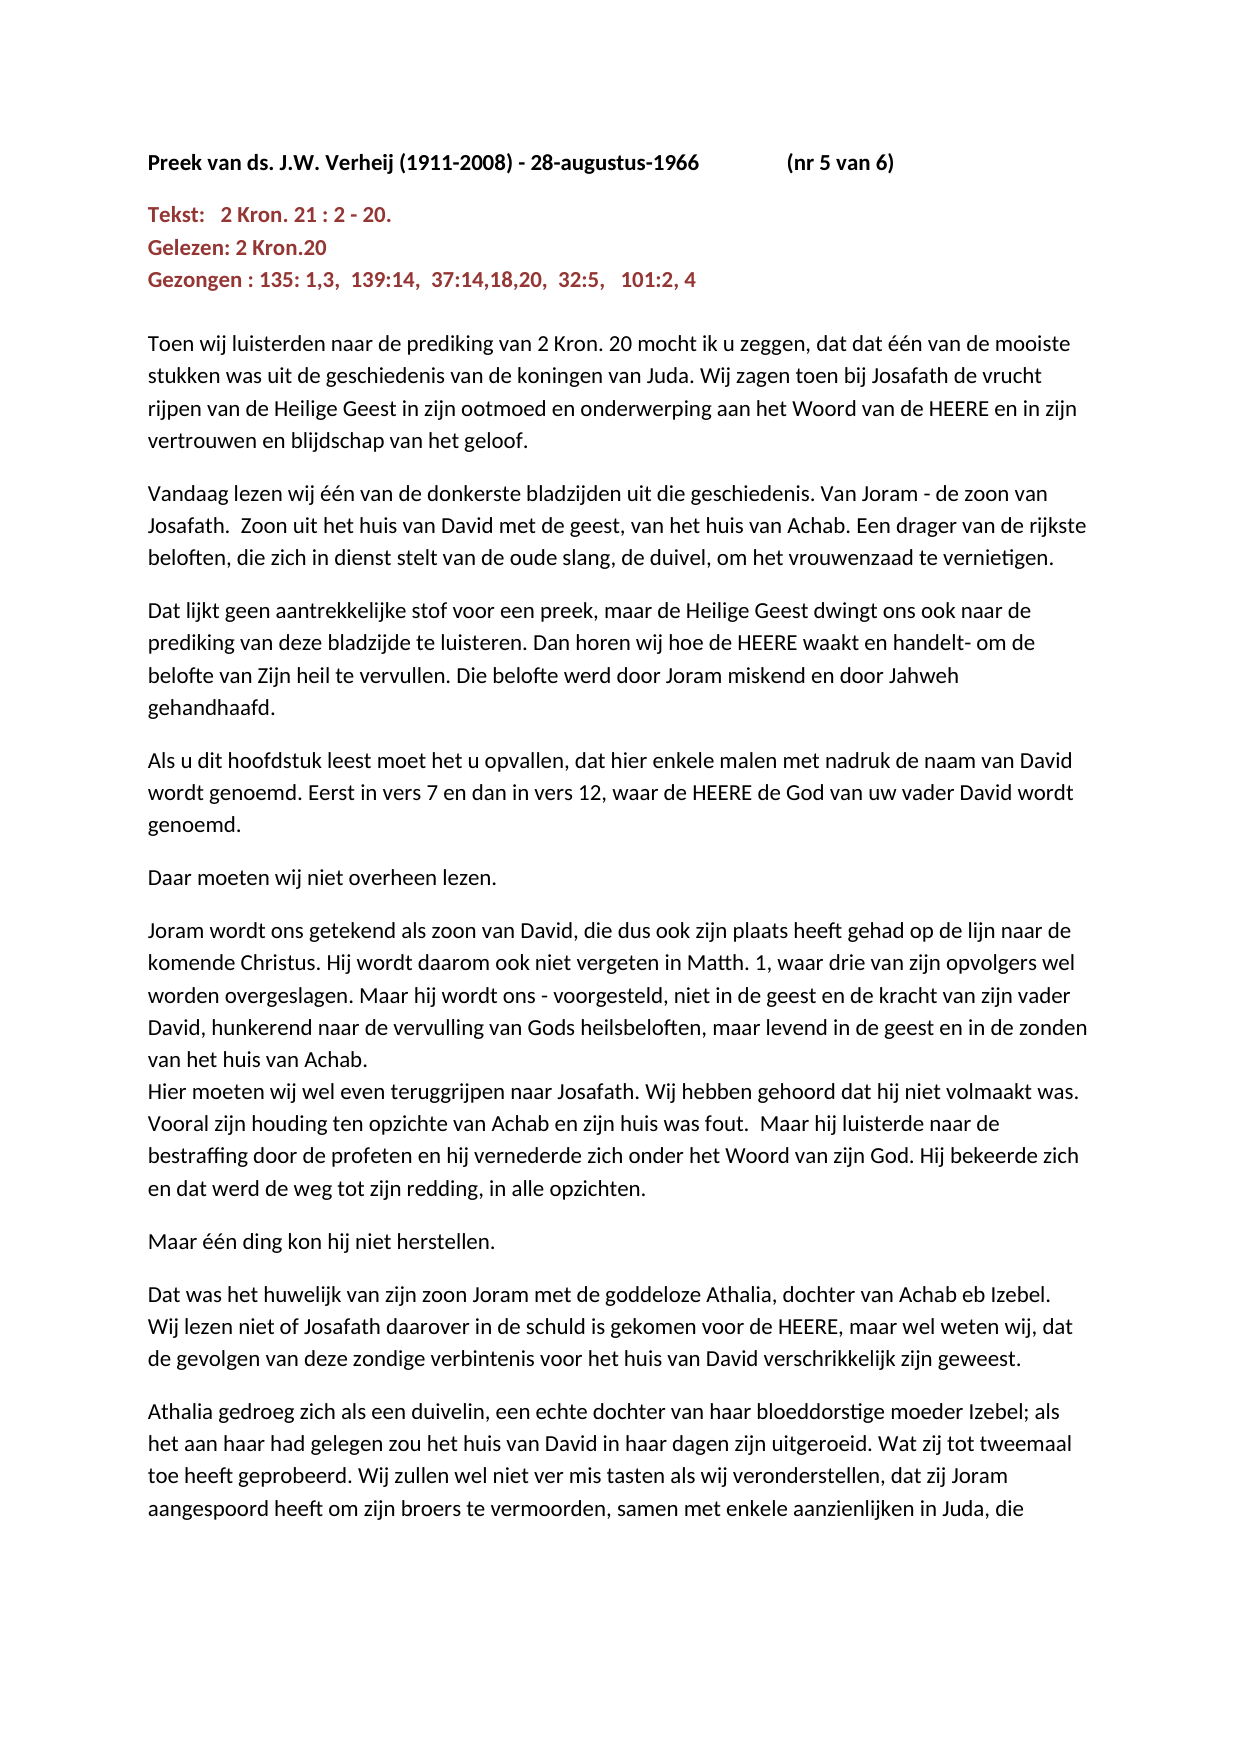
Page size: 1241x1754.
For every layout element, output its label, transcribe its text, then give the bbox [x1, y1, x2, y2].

text Joram wordt ons getekend als zoon van David, die dus ook zijn plaats heeft gehad op de lijn naar de komende Christus. Hij wordt daarom ook niet vergeten in Matth. 1, waar drie van zijn opvolgers wel worden overgeslagen. Maar hij wordt ons - voorgesteld, niet in de geest en de kracht van zijn vader David, hunkerend naar de vervulling van Gods heilsbeloften, maar levend in de geest en in de zonden van het huis van Achab. Hier moeten wij wel even teruggrijpen naar Josafath. Wij hebben gehoord dat hij niet volmaakt was. Vooral zijn houding ten opzichte van Achab en zijn huis was fout. Maar hij luisterde naar de bestraffing door de profeten en hij vernederde zich onder het Woord van zijn God. Hij bekeerde zich en dat werd de weg tot zijn redding, in alle opzichten. [148, 916, 1093, 1202]
text Dat was het huwelijk van zijn zoon Joram met de goddeloze Athalia, dochter van Achab eb Izebel. Wij lezen niet of Josafath daarover in de schuld is gekomen voor de HEERE, maar wel weten wij, dat de gevolgen van deze zondige verbintenis voor het huis van David verschrikkelijk zijn geweest. [148, 1280, 1093, 1372]
text Athalia gedroeg zich als een duivelin, een echte dochter van haar bloeddorstige moeder Izebel; als het aan haar had gelegen zou het huis van David in haar dagen zijn uitgeroeid. Wat zij tot tweemaal toe heeft geprobeerd. Wij zullen wel niet ver mis tasten als wij veronderstellen, dat zij Joram aangespoord heeft om zijn broers te vermoorden, samen met enkele aanzienlijken in Juda, die [148, 1397, 1093, 1554]
text Maar één ding kon hij niet herstellen. [148, 1227, 1093, 1255]
text Preek van ds. J.W. Verheij (1911-2008) - 28-augustus-1966 (nr 5 van 6) [148, 148, 1093, 176]
text Daar moeten wij niet overheen lezen. [148, 863, 1093, 891]
text Als u dit hoofdstuk leest moet het u opvallen, dat hier enkele malen met nadruk de naam van David wordt genoemd. Eerst in vers 7 en dan in vers 12, waar de HEERE de God van uw vader David wordt genoemd. [148, 746, 1093, 838]
text Vandaag lezen wij één van de donkerste bladzijden uit die geschiedenis. Van Joram - de zoon van Josafath. Zoon uit het huis van David met de geest, van het huis van Achab. Een drager van de rijkste beloften, die zich in dienst stelt van de oude slang, de duivel, om het vrouwenzaad te vernietigen. [148, 479, 1093, 571]
text Dat lijkt geen aantrekkelijke stof voor een preek, maar de Heilige Geest dwingt ons ook naar de prediking van deze bladzijde te luisteren. Dan horen wij hoe de HEERE waakt en handelt- om de belofte van Zijn heil te vervullen. Die belofte werd door Joram miskend en door Jahweh gehandhaafd. [148, 596, 1093, 721]
text Tekst: 2 Kron. 21 : 2 - 20. Gelezen: 2 Kron.20 Gezongen : 135: 1,3, 139:14, 37:14,18,20, 32:5, 101:2, 4 Toen wij luisterden naar de prediking van 2 Kron. 20 mocht ik u zeggen, dat dat één van de mooiste stukken was uit de geschiedenis van de koningen van Juda. Wij zagen toen bij Josafath de vrucht rijpen van de Heilige Geest in zijn ootmoed en onderwerping aan het Woord van de HEERE en in zijn vertrouwen en blijdschap van het geloof. [148, 201, 1093, 454]
